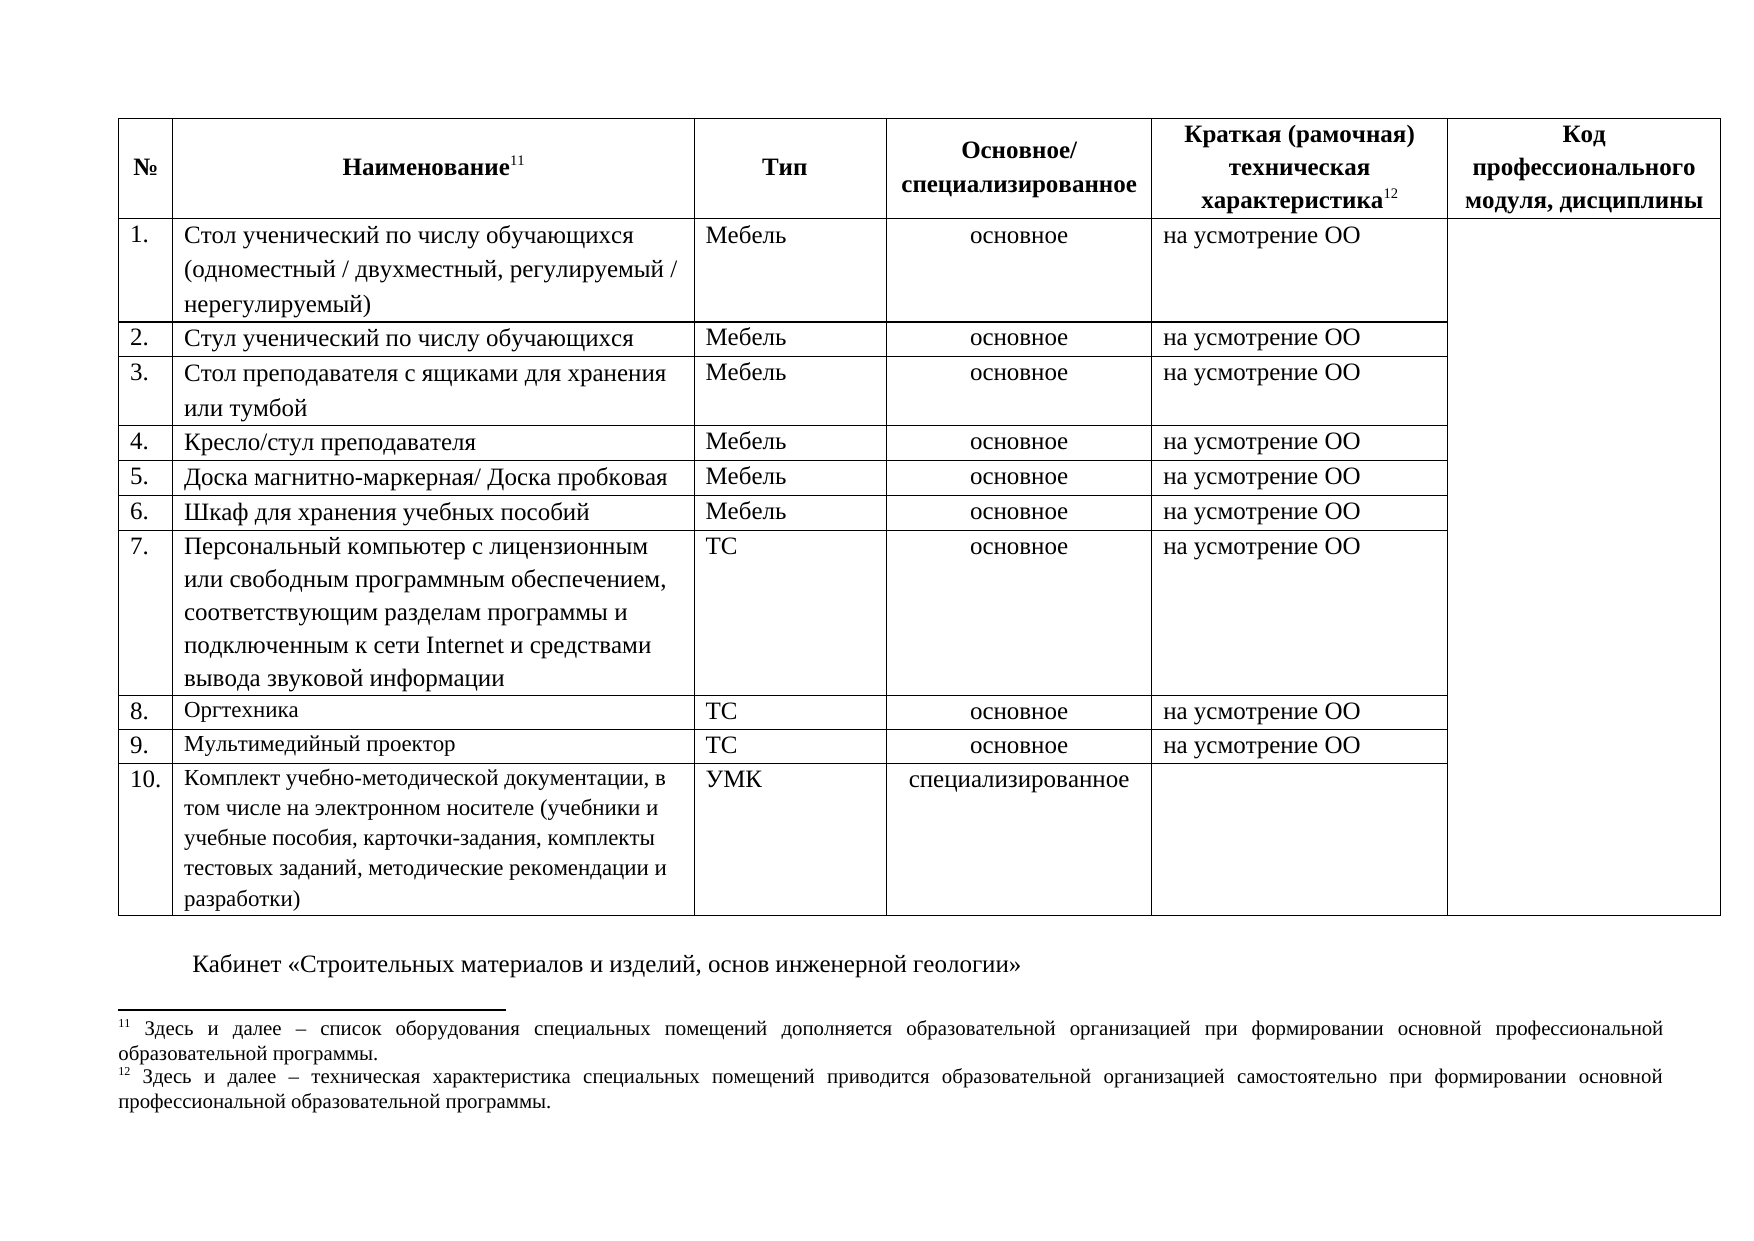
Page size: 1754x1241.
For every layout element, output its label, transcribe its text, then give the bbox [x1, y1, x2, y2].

table_cell на усмотрение ОО [1152, 219, 1447, 321]
table_cell на усмотрение ОО [1152, 730, 1447, 763]
table_cell основное [887, 730, 1151, 763]
table_cell Мебель [695, 219, 886, 321]
table_cell на усмотрение ОО [1152, 357, 1447, 425]
table_header Тип [695, 119, 886, 218]
table_cell Стол преподавателя с ящиками для хранения или тумбой [173, 357, 694, 425]
table_cell [1152, 764, 1447, 915]
table_cell 6. [119, 496, 172, 530]
table_cell Стул ученический по числу обучающихся [173, 323, 694, 356]
table_cell Мебель [695, 461, 886, 495]
table_cell основное [887, 496, 1151, 530]
table_cell Стол ученический по числу обучающихся (одноместный / двухместный, регулируемый / нерегулируемый) [173, 219, 694, 321]
table_cell на усмотрение ОО [1152, 496, 1447, 530]
table_cell на усмотрение ОО [1152, 426, 1447, 460]
table_header Краткая (рамочная) техническая характеристика [1152, 119, 1447, 218]
table_cell на усмотрение ОО [1152, 323, 1447, 356]
table_cell ТС [695, 730, 886, 763]
table_cell 2. [119, 323, 172, 356]
table_cell 7. [119, 531, 172, 695]
table_cell Мебель [695, 496, 886, 530]
table_cell основное [887, 696, 1151, 729]
table_cell ТС [695, 696, 886, 729]
table_cell [1448, 219, 1720, 915]
text Кабинет «Строительных материалов и изделий, основ инженерной геологии» [118, 949, 1665, 978]
table_cell на усмотрение ОО [1152, 531, 1447, 695]
table_cell на усмотрение ОО [1152, 461, 1447, 495]
table_cell на усмотрение ОО [1152, 696, 1447, 729]
table_cell Доска магнитно-маркерная/ Доска пробковая [173, 461, 694, 495]
table_cell Мебель [695, 323, 886, 356]
table_cell ТС [695, 531, 886, 695]
table_cell Кресло/стул преподавателя [173, 426, 694, 460]
table_cell специализированное [887, 764, 1151, 915]
table_header Код профессионального модуля, дисциплины [1448, 119, 1720, 218]
table_cell Мультимедийный проектор [173, 730, 694, 763]
table_cell 10. [119, 764, 172, 915]
table_cell Шкаф для хранения учебных пособий [173, 496, 694, 530]
table_cell основное [887, 531, 1151, 695]
table_cell основное [887, 323, 1151, 356]
table_cell Комплект учебно-методической документации, в том числе на электронном носителе (учебники и учебные пособия, карточки-задания, комплекты тестовых заданий, методические рекомендации и разработки) [173, 764, 694, 915]
table_header Основное/ специализированное [887, 119, 1151, 218]
table_cell Мебель [695, 426, 886, 460]
table_cell основное [887, 357, 1151, 425]
table_cell Персональный компьютер с лицензионным или свободным программным обеспечением, соответствующим разделам программы и подключенным к сети Internet и средствами вывода звуковой информации [173, 531, 694, 695]
table_cell 4. [119, 426, 172, 460]
table_cell 5. [119, 461, 172, 495]
table_cell 3. [119, 357, 172, 425]
table_cell 8. [119, 696, 172, 729]
table_cell основное [887, 219, 1151, 321]
table_cell Оргтехника [173, 696, 694, 729]
table_cell УМК [695, 764, 886, 915]
table_header № [119, 119, 172, 218]
table_cell основное [887, 461, 1151, 495]
table_cell основное [887, 426, 1151, 460]
table_cell Мебель [695, 357, 886, 425]
table_cell 9. [119, 730, 172, 763]
table_header Наименование [173, 119, 694, 218]
table_cell 1. [119, 219, 172, 321]
